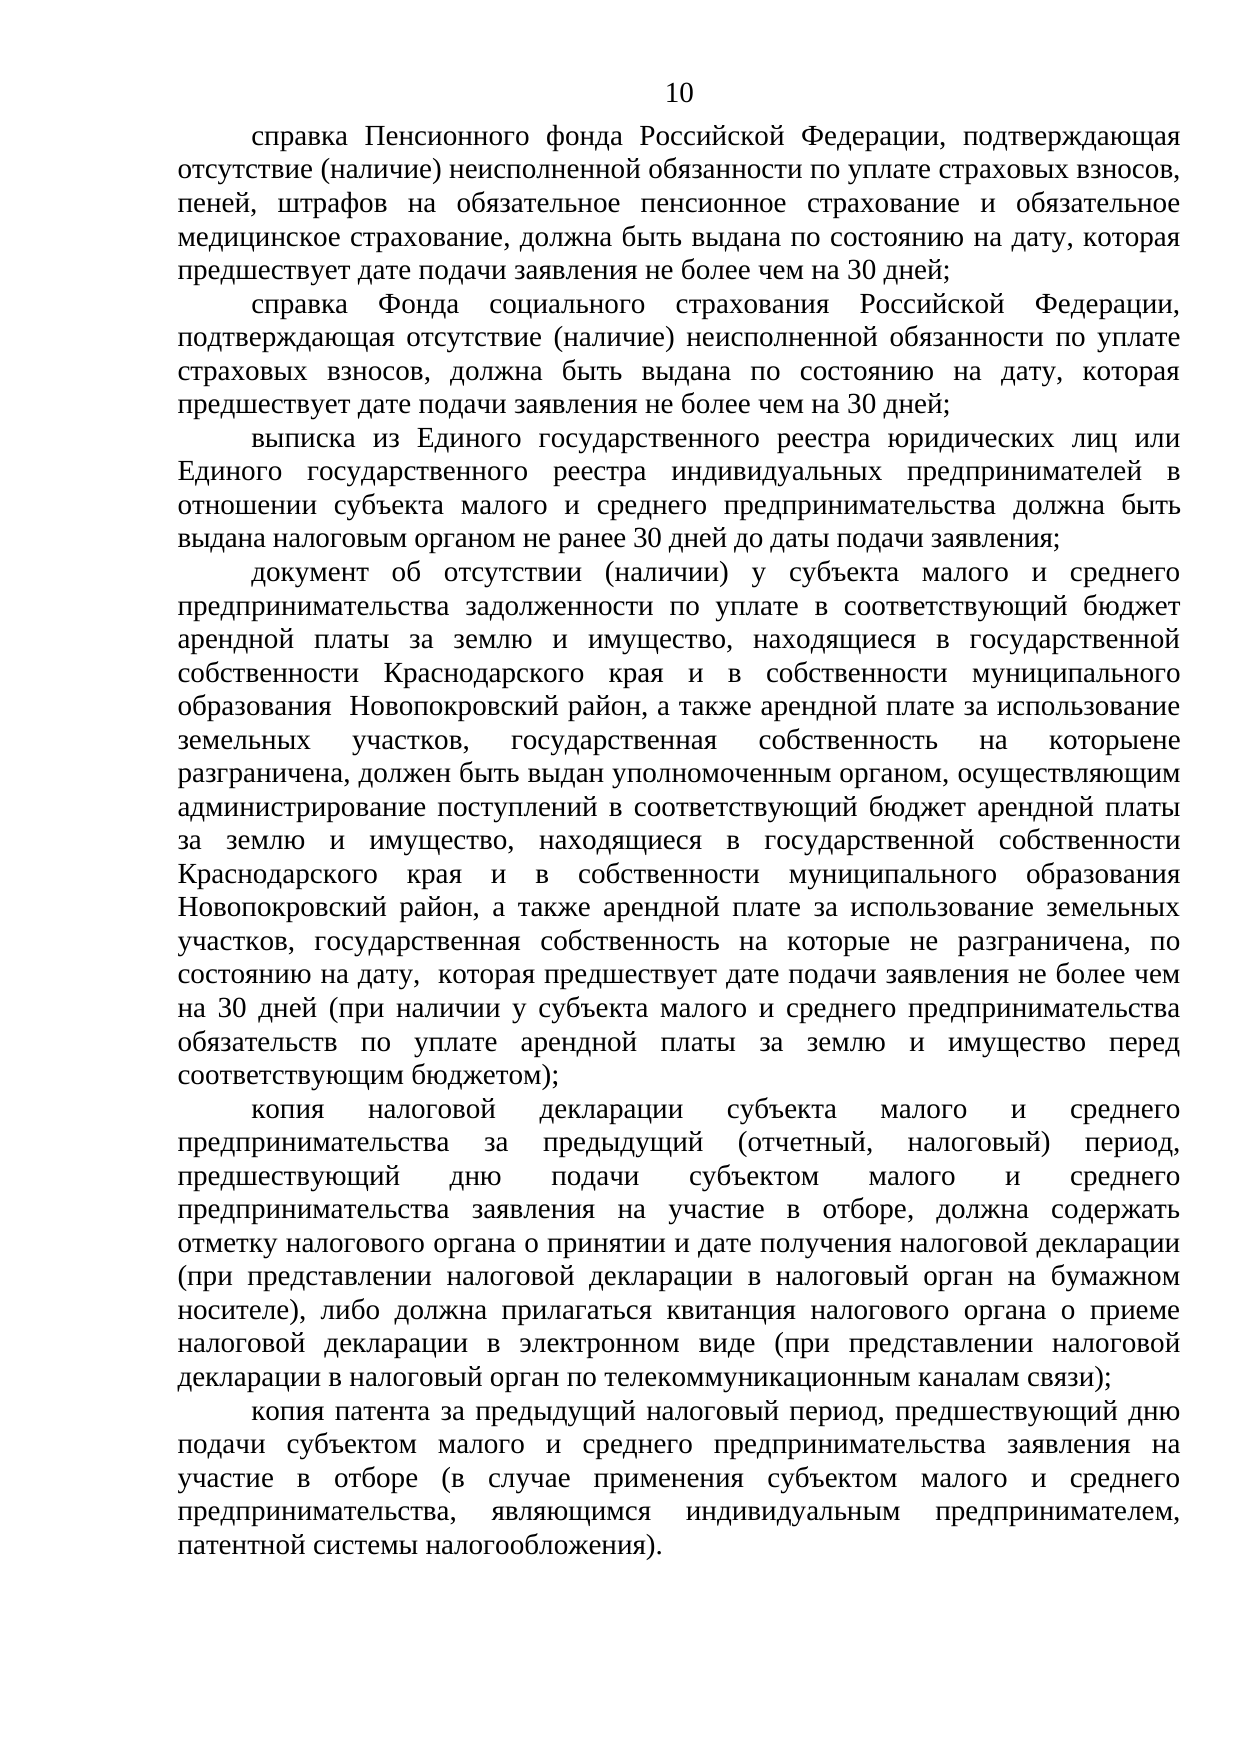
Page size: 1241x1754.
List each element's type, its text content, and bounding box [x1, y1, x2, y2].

text выписка из Единого государственного реестра юридических лиц или Единого государственного реестра индивидуальных предпринимателей в отношении субъекта малого и среднего предпринимательства должна быть выдана налоговым органом не ранее 30 дней до даты подачи заявления; [177, 420, 1181, 554]
text справка Пенсионного фонда Российской Федерации, подтверждающая отсутствие (наличие) неисполненной обязанности по уплате страховых взносов, пеней, штрафов на обязательное пенсионное страхование и обязательное медицинское страхование, должна быть выдана по состоянию на дату, которая предшествует дате подачи заявления не более чем на 30 дней; [177, 118, 1181, 286]
text копия патента за предыдущий налоговый период, предшествующий дню подачи субъектом малого и среднего предпринимательства заявления на участие в отборе (в случае применения субъектом малого и среднего предпринимательства, являющимся индивидуальным предпринимателем, патентной системы налогообложения). [177, 1393, 1181, 1560]
text копия налоговой декларации субъекта малого и среднего предпринимательства за предыдущий (отчетный, налоговый) период, предшествующий дню подачи субъектом малого и среднего предпринимательства заявления на участие в отборе, должна содержать отметку налогового органа о принятии и дате получения налоговой декларации (при представлении налоговой декларации в налоговый орган на бумажном носителе), либо должна прилагаться квитанция налогового органа о приеме налоговой декларации в электронном виде (при представлении налоговой декларации в налоговый орган по телекоммуникационным каналам связи); [177, 1091, 1181, 1393]
text справка Фонда социального страхования Российской Федерации, подтверждающая отсутствие (наличие) неисполненной обязанности по уплате страховых взносов, должна быть выдана по состоянию на дату, которая предшествует дате подачи заявления не более чем на 30 дней; [177, 286, 1181, 420]
text документ об отсутствии (наличии) у субъекта малого и среднего предпринимательства задолженности по уплате в соответствующий бюджет арендной платы за землю и имущество, находящиеся в государственной собственности Краснодарского края и в собственности муниципального образования Новопокровский район, а также арендной плате за использование земельных участков, государственная собственность на которыене разграничена, должен быть выдан уполномоченным органом, осуществляющим администрирование поступлений в соответствующий бюджет арендной платы за землю и имущество, находящиеся в государственной собственности Краснодарского края и в собственности муниципального образования Новопокровский район, а также арендной плате за использование земельных участков, государственная собственность на которые не разграничена, по состоянию на дату, которая предшествует дате подачи заявления не более чем на 30 дней (при наличии у субъекта малого и среднего предпринимательства обязательств по уплате арендной платы за землю и имущество перед соответствующим бюджетом); [177, 554, 1181, 1091]
